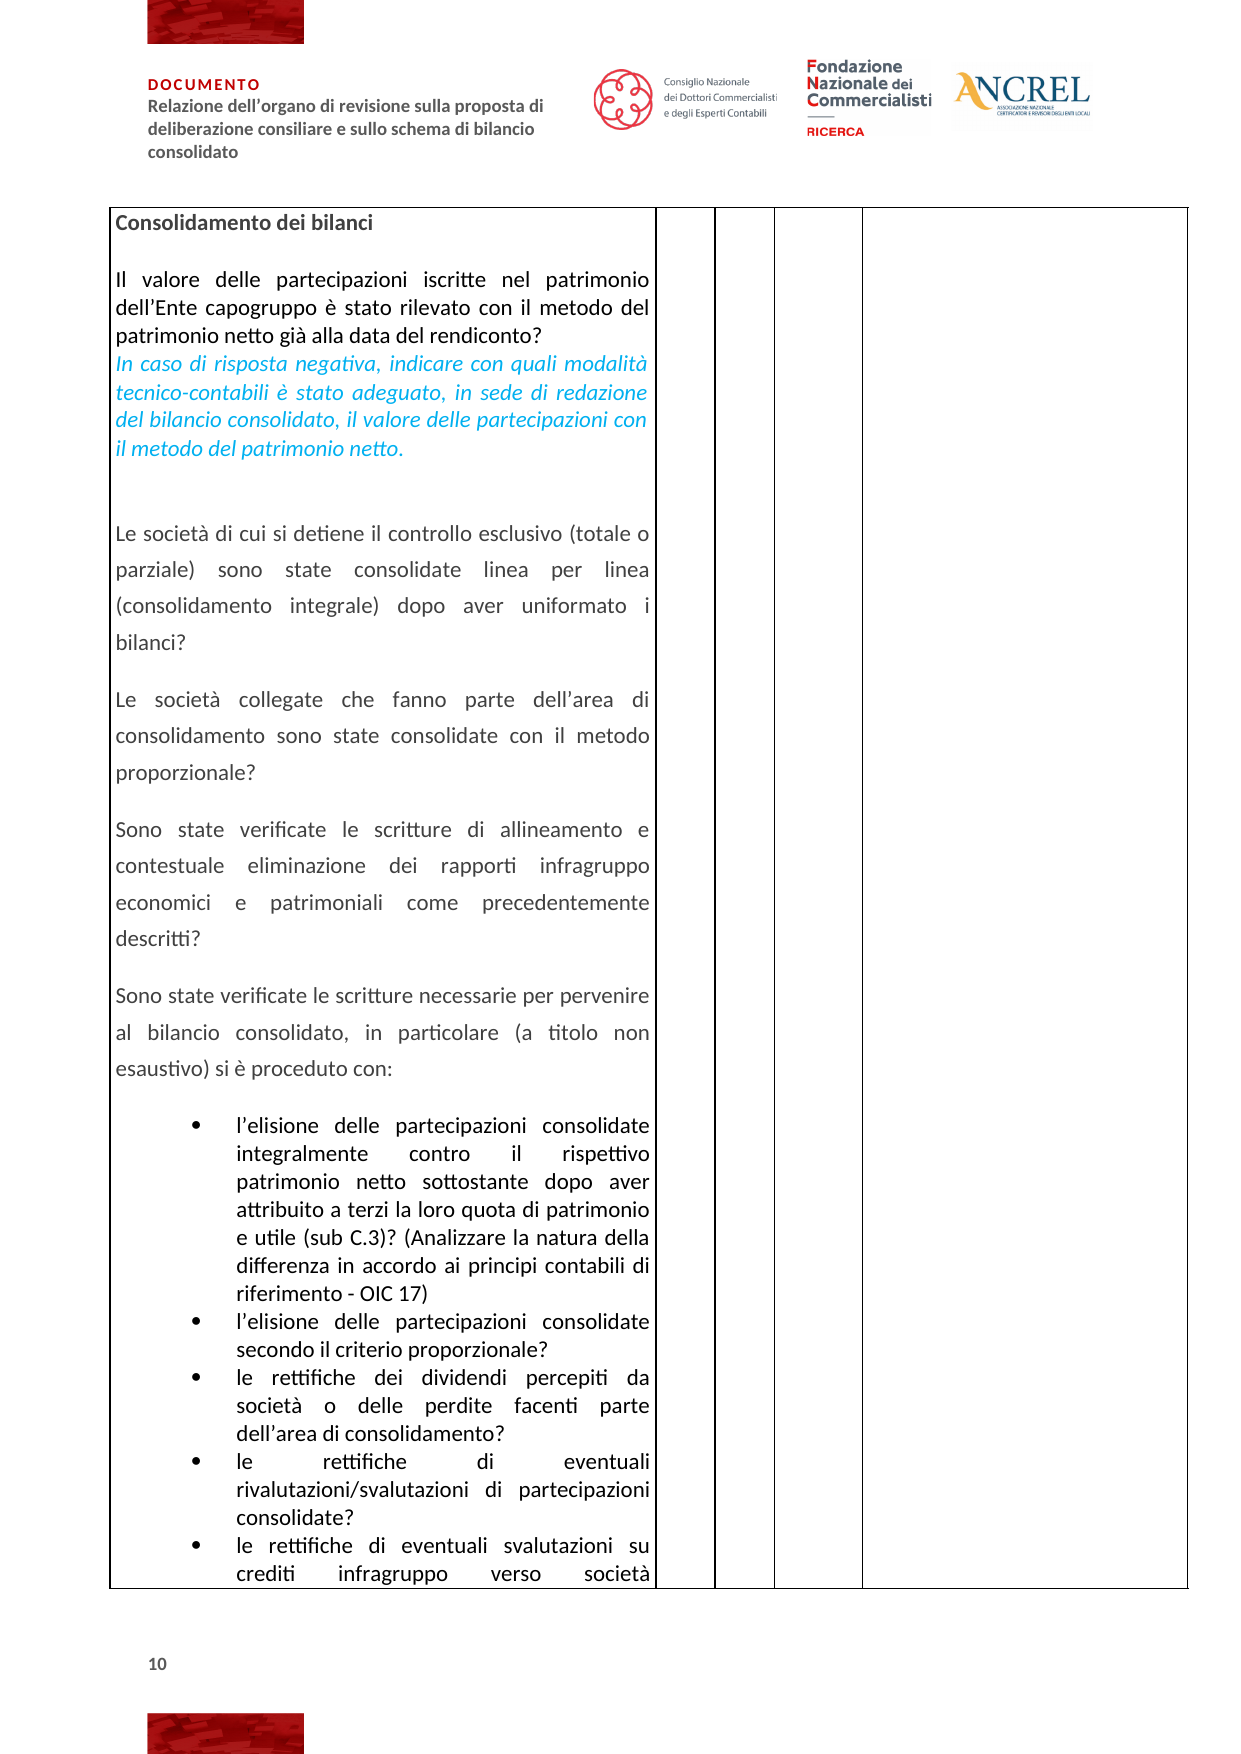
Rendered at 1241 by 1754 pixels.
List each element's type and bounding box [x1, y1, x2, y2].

picture [951, 62, 1094, 131]
table_header [716, 208, 774, 1587]
picture [593, 69, 777, 130]
picture [807, 59, 932, 136]
table_header [775, 208, 862, 1587]
table_header [657, 208, 714, 1587]
table_header [111, 208, 655, 1587]
table_header [863, 208, 1187, 1587]
picture [148, 1714, 304, 1754]
picture [148, 0, 304, 44]
